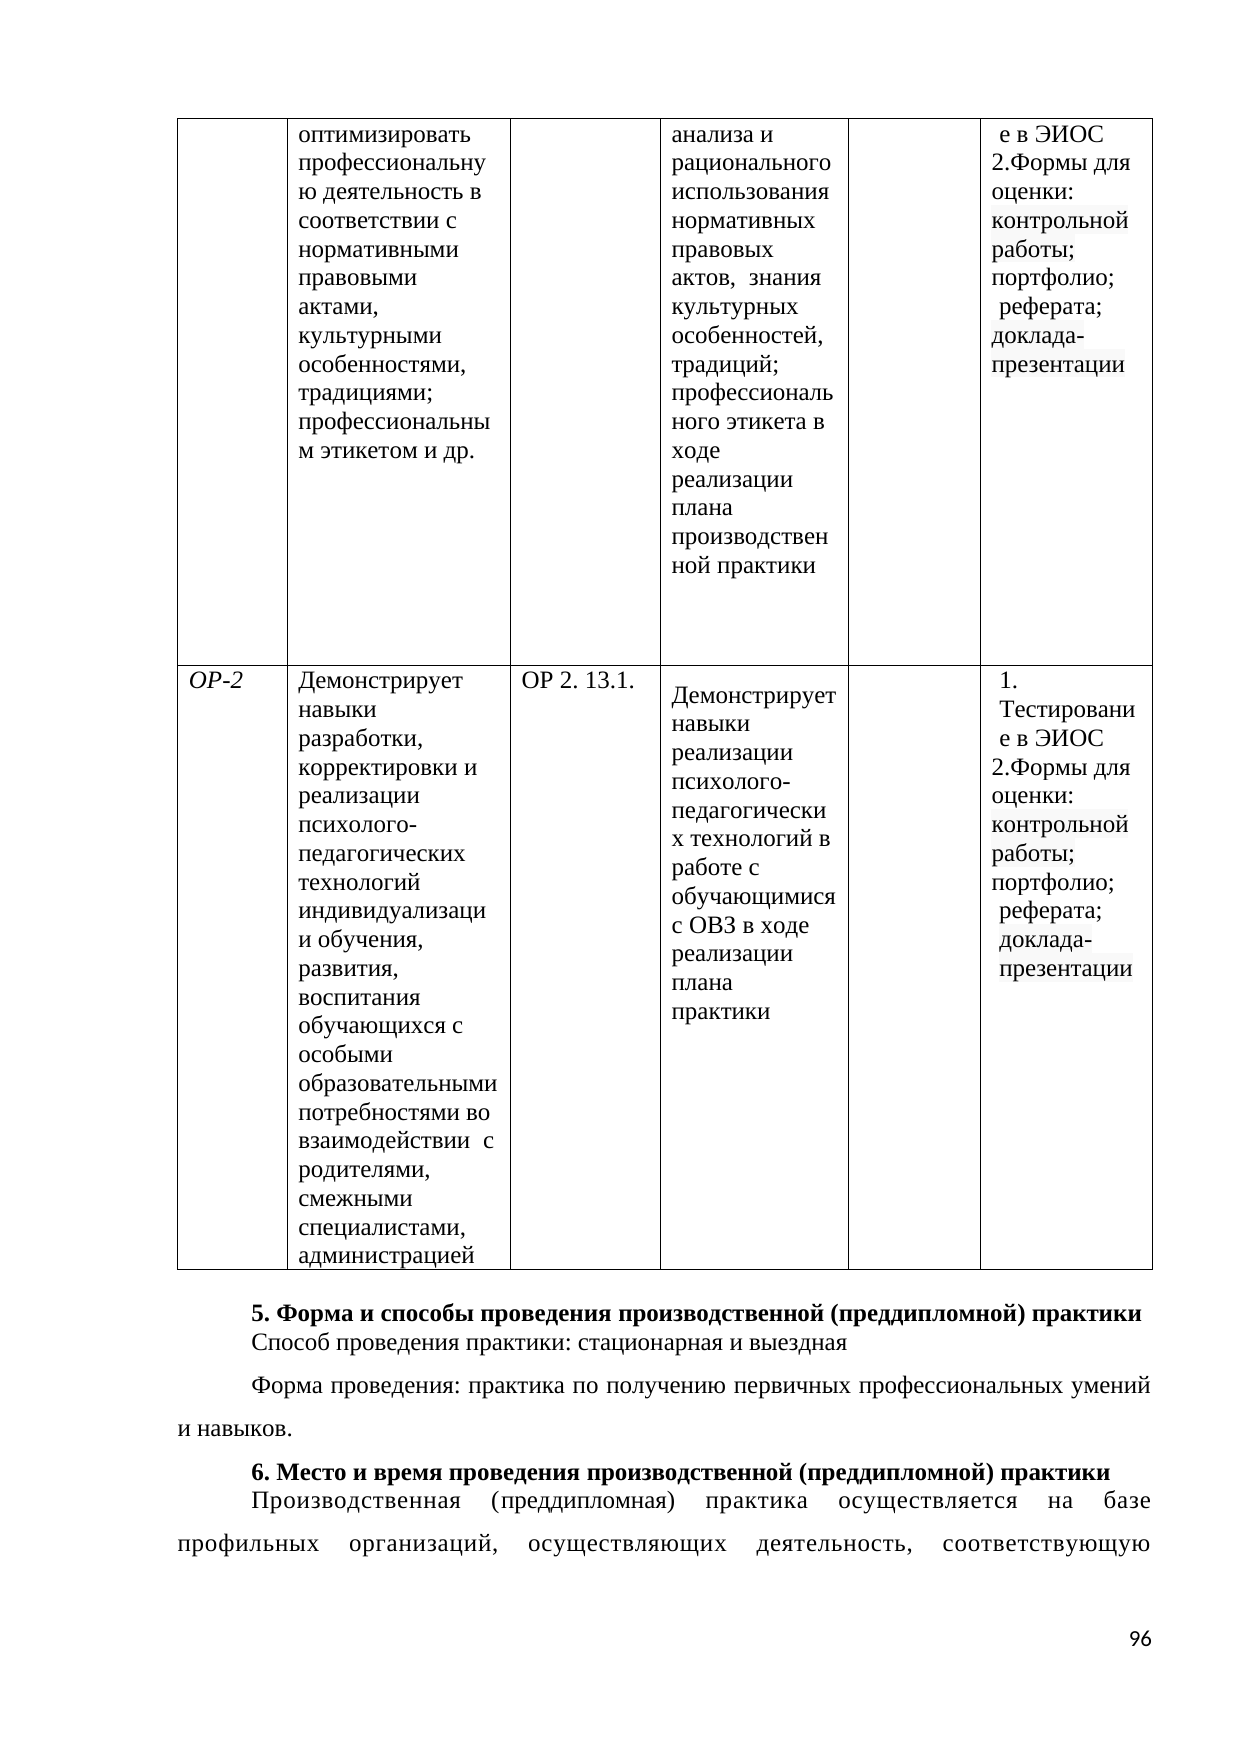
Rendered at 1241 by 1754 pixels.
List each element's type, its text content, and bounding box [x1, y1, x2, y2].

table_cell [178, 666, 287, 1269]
text 6. Место и время проведения производственной (преддипломной) практики [799, 1457, 1000, 1485]
text Форма проведения: практика по получению первичных профессиональных умений и навыков. [177, 1370, 1152, 1442]
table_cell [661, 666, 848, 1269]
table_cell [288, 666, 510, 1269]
text Способ проведения практики: стационарная и выездная [177, 1327, 1152, 1356]
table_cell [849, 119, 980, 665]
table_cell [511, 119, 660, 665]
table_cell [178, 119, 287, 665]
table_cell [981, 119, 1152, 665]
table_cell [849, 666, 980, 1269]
text 5. Форма и способы проведения производственной (преддипломной) практики [177, 1298, 1152, 1327]
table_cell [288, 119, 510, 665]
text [177, 1485, 1152, 1557]
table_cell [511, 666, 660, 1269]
text 6. Место и время проведения производственной (преддипломной) практики [177, 1457, 587, 1485]
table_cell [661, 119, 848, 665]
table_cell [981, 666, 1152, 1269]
